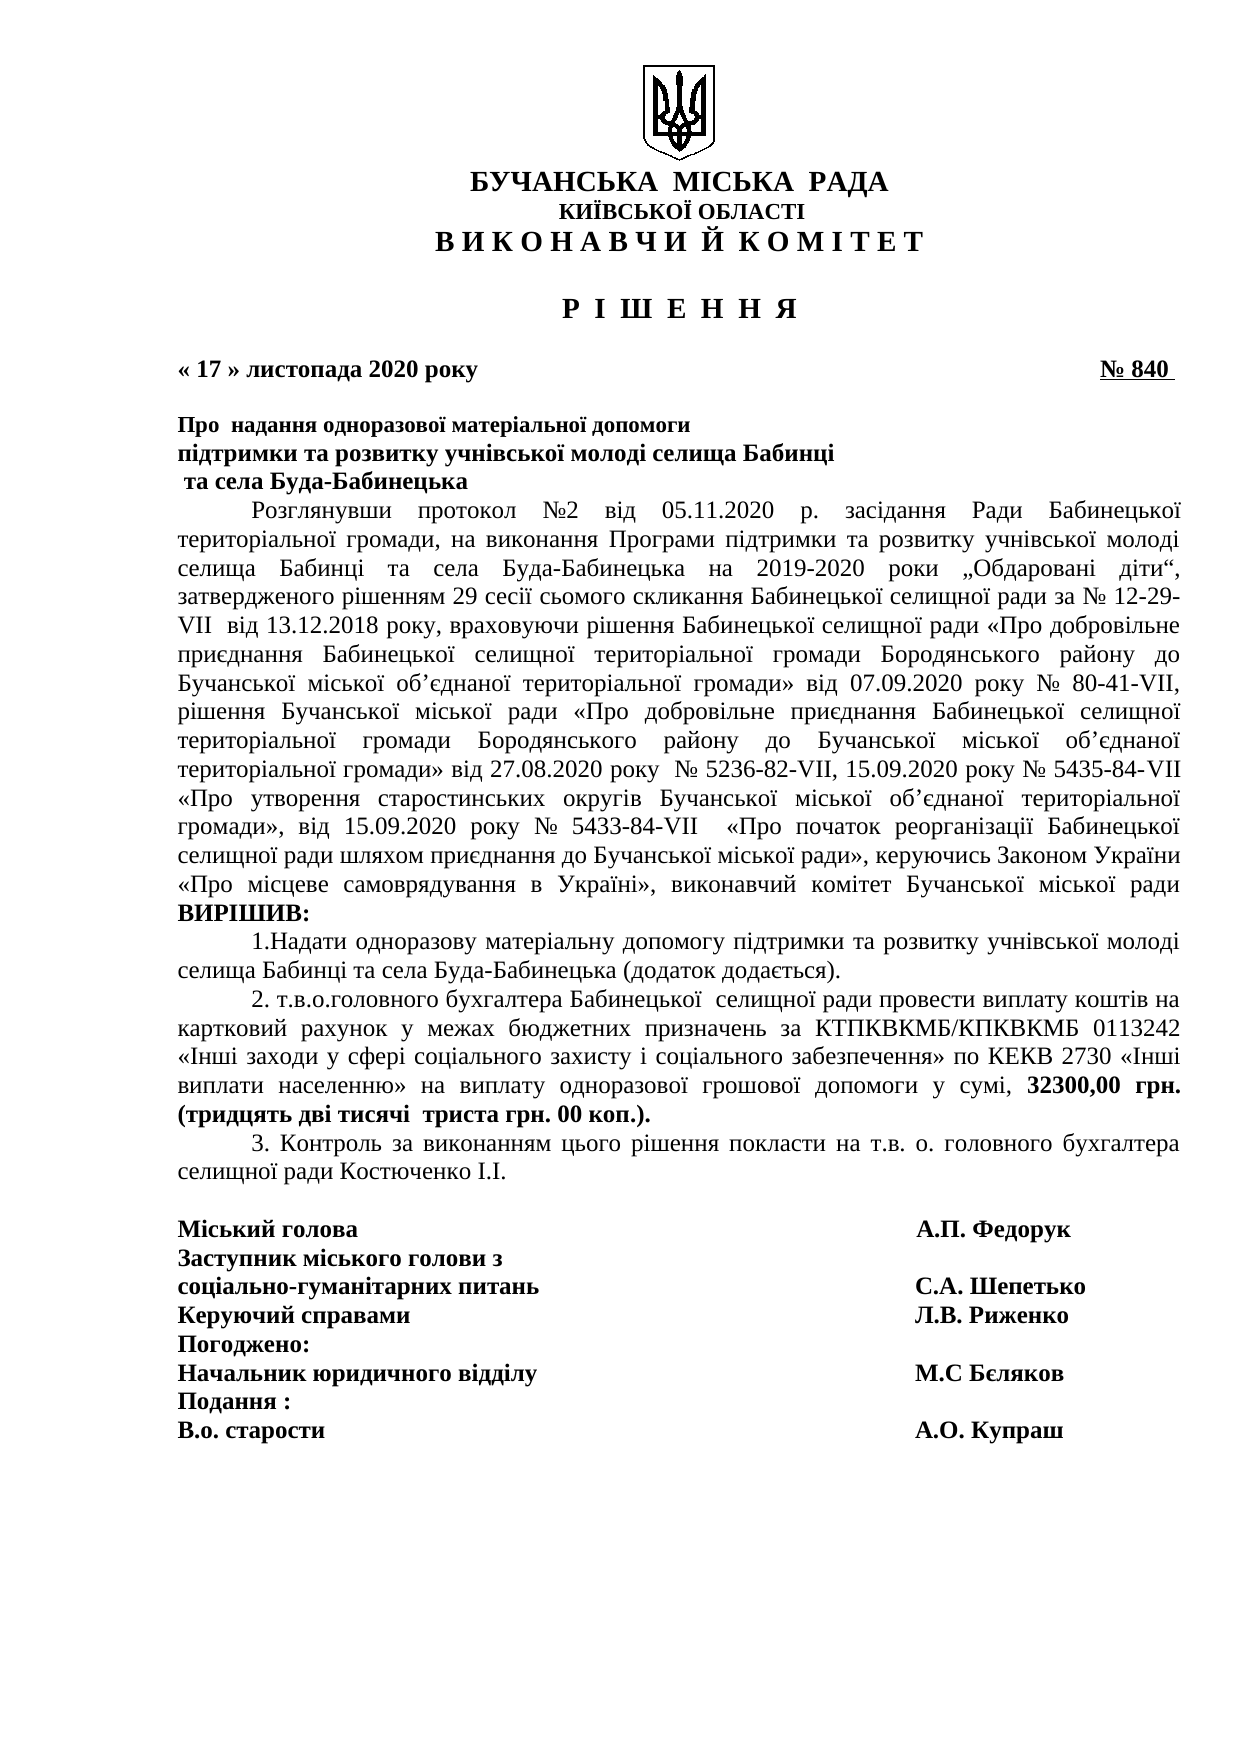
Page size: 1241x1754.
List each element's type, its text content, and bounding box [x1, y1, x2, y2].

text Розглянувши протокол №2 від 05.11.2020 р. засідання Ради Бабинецької територіальної громади, на виконання Програми підтримки та розвитку учнівської молоді селища Бабинці та села Буда-Бабинецька на 2019-2020 роки „Обдаровані діти“, затвердженого рішенням 29 сесії сьомого скликання Бабинецької селищної ради за № 12-29-VII від 13.12.2018 року, враховуючи рішення Бабинецької селищної ради «Про добровільне приєднання Бабинецької селищної територіальної громади Бородянського району до Бучанської міської об’єднаної територіальної громади» від 07.09.2020 року № 80-41-VII, рішення Бучанської міської ради «Про добровільне приєднання Бабинецької селищної територіальної громади Бородянського району до Бучанської міської об’єднаної територіальної громади» від 27.08.2020 року № 5236-82-VІІ, 15.09.2020 року № 5435-84-VІІ «Про утворення старостинських округів Бучанської міської об’єднаної територіальної громади», від 15.09.2020 року № 5433-84-VІІ «Про початок реорганізації Бабинецької селищної ради шляхом приєднання до Бучанської міської ради», керуючись Законом України «Про місцеве самоврядування в Україні», виконавчий комітет Бучанської міської ради ВИРІШИВ: [177, 495, 1181, 926]
text Заступник міського голови з [177, 1243, 1181, 1271]
text соціально-гуманітарних питань С.А. Шепетько [177, 1271, 1181, 1300]
subtitle підтримки та розвитку учнівської молоді селища Бабинці [177, 438, 1181, 466]
text 3. Контроль за виконанням цього рішення покласти на т.в. о. головного бухгалтера селищної ради Костюченко І.І. [177, 1128, 1181, 1185]
text Р І Ш Е Н Н Я [177, 291, 1181, 325]
text Погоджено: [177, 1329, 1181, 1358]
text 2. т.в.о.головного бухгалтера Бабинецької селищної ради провести виплату коштів на картковий рахунок у межах бюджетних призначень за КТПКВКМБ/КПКВКМБ 0113242 «Інші заходи у сфері соціального захисту і соціального забезпечення» по КЕКВ 2730 «Інші виплати населенню» на виплату одноразової грошової допомоги у сумі, 32300,00 грн. (тридцять дві тисячі триста грн. 00 коп.). [177, 984, 1181, 1128]
text Подання : [177, 1386, 1189, 1415]
text В И К О Н А В Ч И Й К О М І Т Е Т [177, 224, 1181, 258]
subtitle та села Буда-Бабинецька [177, 466, 1181, 495]
text В.о. старости А.О. Купраш [177, 1415, 1181, 1444]
text БУЧАНСЬКА МІСЬКА РАДА [177, 164, 1181, 198]
text Міський голова А.П. Федорук [177, 1214, 1181, 1243]
subtitle КИЇВСЬКОЇ ОБЛАСТІ [183, 198, 1181, 224]
text Керуючий справами Л.В. Риженко [177, 1300, 1181, 1329]
subtitle Про надання одноразової матеріальної допомоги [177, 411, 1181, 438]
text Начальник юридичного відділу М.С Бєляков [177, 1358, 1181, 1386]
text « 17 » листопада 2020 року № 840 [177, 354, 1181, 382]
subtitle 1.Надати одноразову матеріальну допомогу підтримки та розвитку учнівської молоді селища Бабинці та села Буда-Бабинецька (додаток додається). [177, 926, 1181, 984]
